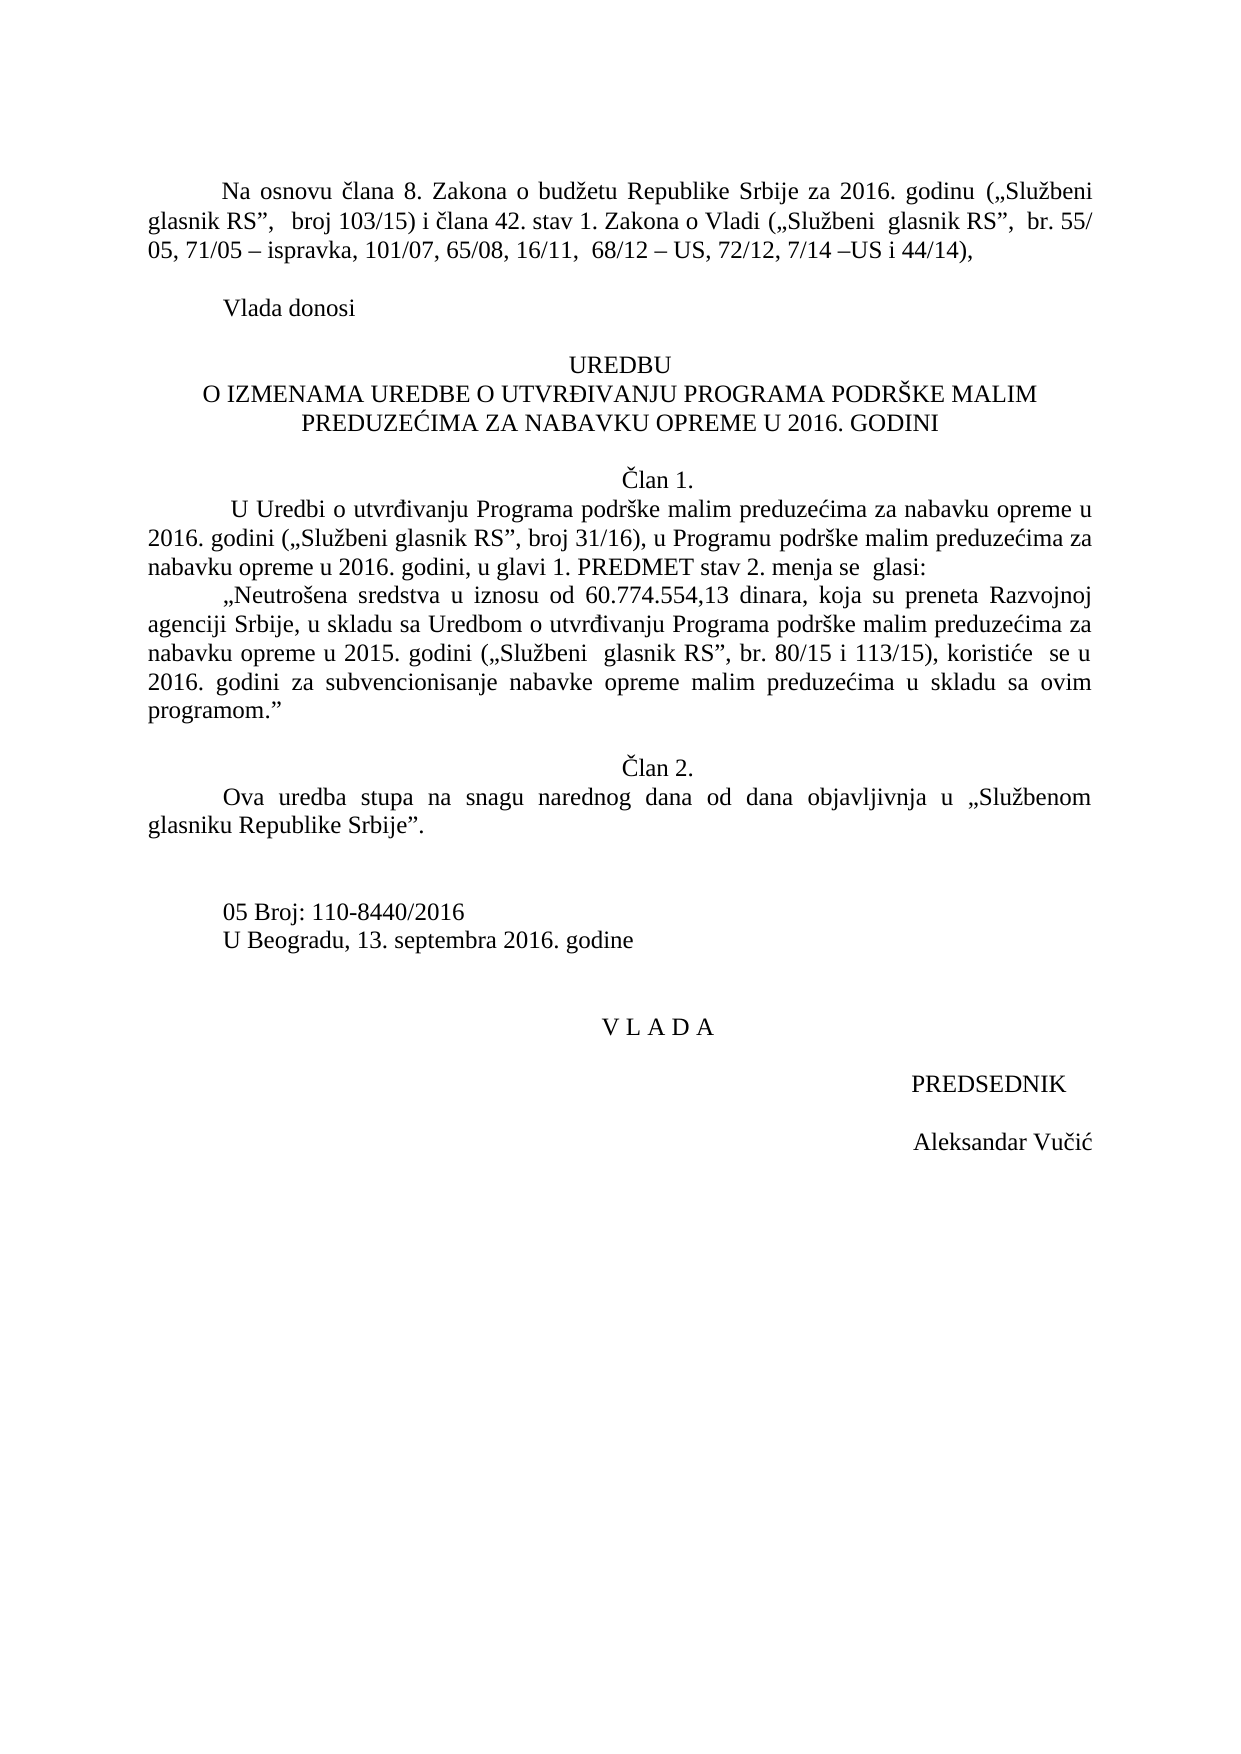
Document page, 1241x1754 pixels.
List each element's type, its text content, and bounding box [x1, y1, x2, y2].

text Na osnovu člana 8. Zakona o budžetu Republike Srbije za 2016. godinu („Službeni glasnik RS”, broj 103/15) i člana 42. stav 1. Zakona o Vladi („Službeni glasnik RS”, br. 55/ 05, 71/05 ‒ ispravka, 101/07, 65/08, 16/11, 68/12 – US, 72/12, 7/14 –US i 44/14), [148, 176, 1093, 264]
text UREDBU [148, 351, 1093, 379]
text Član 2. [148, 753, 1093, 782]
text „Neutrošena sredstva u iznosu od 60.774.554,13 dinara, koja su preneta Razvojnoj agenciji Srbije, u skladu sa Uredbom o utvrđivanju Programa podrške malim preduzećima za nabavku opreme u 2015. godini („Službeni glasnik RS”, br. 80/15 i 113/15), koristiće se u 2016. godini za subvencionisanje nabavke opreme malim preduzećima u skladu sa ovim programom.” [148, 581, 1093, 724]
text V L A D A [148, 1012, 1093, 1041]
text Član 1. [148, 466, 1093, 494]
text O IZMENAMA UREDBE O UTVRĐIVANJU PROGRAMA PODRŠKE MALIM PREDUZEĆIMA ZA NABAVKU OPREME U 2016. GODINI [148, 379, 1093, 437]
text Ova uredba stupa na snagu narednog dana od dana objavljivnja u „Službenom glasniku Republike Srbije”. [148, 782, 1093, 839]
text U Uredbi o utvrđivanju Programa podrške malim preduzećima za nabavku opreme u 2016. godini („Službeni glasnik RS”, broj 31/16), u Programu podrške malim preduzećima za nabavku opreme u 2016. godini, u glavi 1. PREDMET stav 2. menja se glasi: [148, 494, 1093, 581]
text PREDSEDNIK [810, 1069, 1093, 1098]
text 05 Broj: 110-8440/2016 [148, 897, 1093, 926]
text Aleksandar Vučić [148, 1127, 1093, 1156]
text U Beogradu, 13. septembra 2016. godine [148, 926, 1093, 954]
text Vlada donosi [148, 293, 1093, 322]
